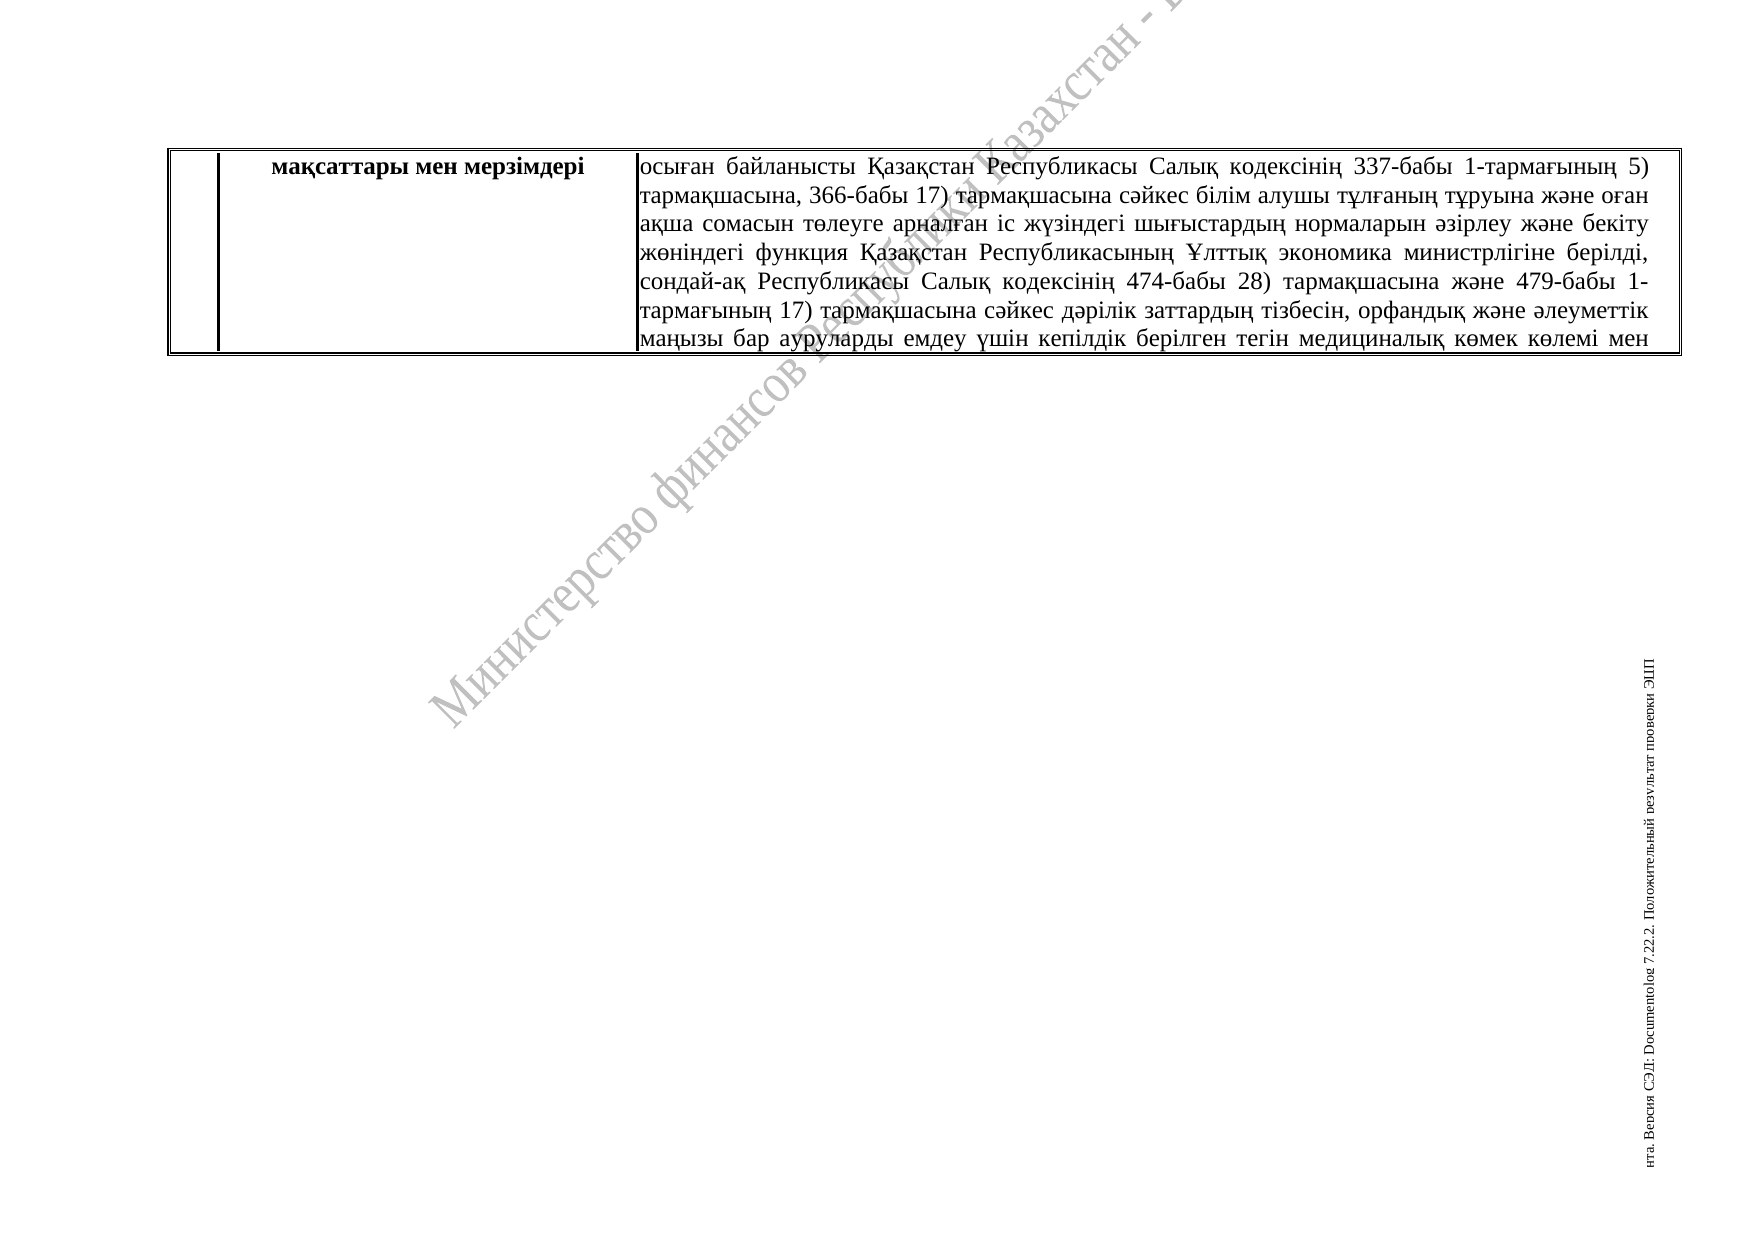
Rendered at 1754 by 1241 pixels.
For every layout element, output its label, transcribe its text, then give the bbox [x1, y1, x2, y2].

table_cell 5 [171, 151, 218, 352]
table_cell Күтілетін нәтижелердің нақты мақсаттары мен мерзімдері [218, 151, 637, 352]
table_cell Жобаның мақсаты кейбір нормативтік құқықтық актілерді күші жойылды деп тану, осыған байланысты Қазақстан Республикасы Салық кодексінің 337-бабы 1-тармағының 5) тармақшасына, 366-бабы 17) тармақшасына сәйкес білім алушы тұлғаның тұруына және оған ақша сомасын төлеуге арналған іс жүзіндегі шығыстардың нормаларын әзірлеу және бекіту жөніндегі функция Қазақстан Республикасының Ұлттық экономика министрлігіне берілді, сондай-ақ Республикасы Салық кодексінің 474-бабы 28) тармақшасына және 479-бабы 1-тармағының 17) тармақшасына сәйкес дәрілік заттардың тізбесін, орфандық және әлеуметтік маңызы бар ауруларды емдеу үшін кепілдік берілген тегін медициналық көмек көлемі мен міндетті медициналық сақтандыру шеңберінде оларды импорттау кезінде қосылған құн салығынан босату тәртібін белгілеу функиясы Қазақстан Республикасының Денсаулық сақтау министрлігіне берілді. Тиісті нормативтік құқықтық актілер «Білім алушы адамның тұруына және оған ақша сомасын төлеуге арналған іс жүзіндегі шығыстардың нормаларын белгілеу туралы» Қазақстан Республикасы Премьер-Министрінің орынбасары - Ұлттық экономика министрінің 2025 жылғы 3 қазандағы № 101 бұйрығы, «Денсаулық сақтау саласындағы қосылған құн салығынан босатудың кейбір мәселелері туралы» Қазақстан Республикасы Үкіметінің 2025 жылғы 31 желтоқсандағы № 1203 қаулысы қабылданды. Осы НҚА жобасын іске асырудың күтілетін нәтижесі – қолданыстағы нормативтік құқықтық актілерді Қазақстан Республикасы Салық кодексінің нормаларына сәйкес келтіру болып табылады. [637, 151, 1679, 352]
